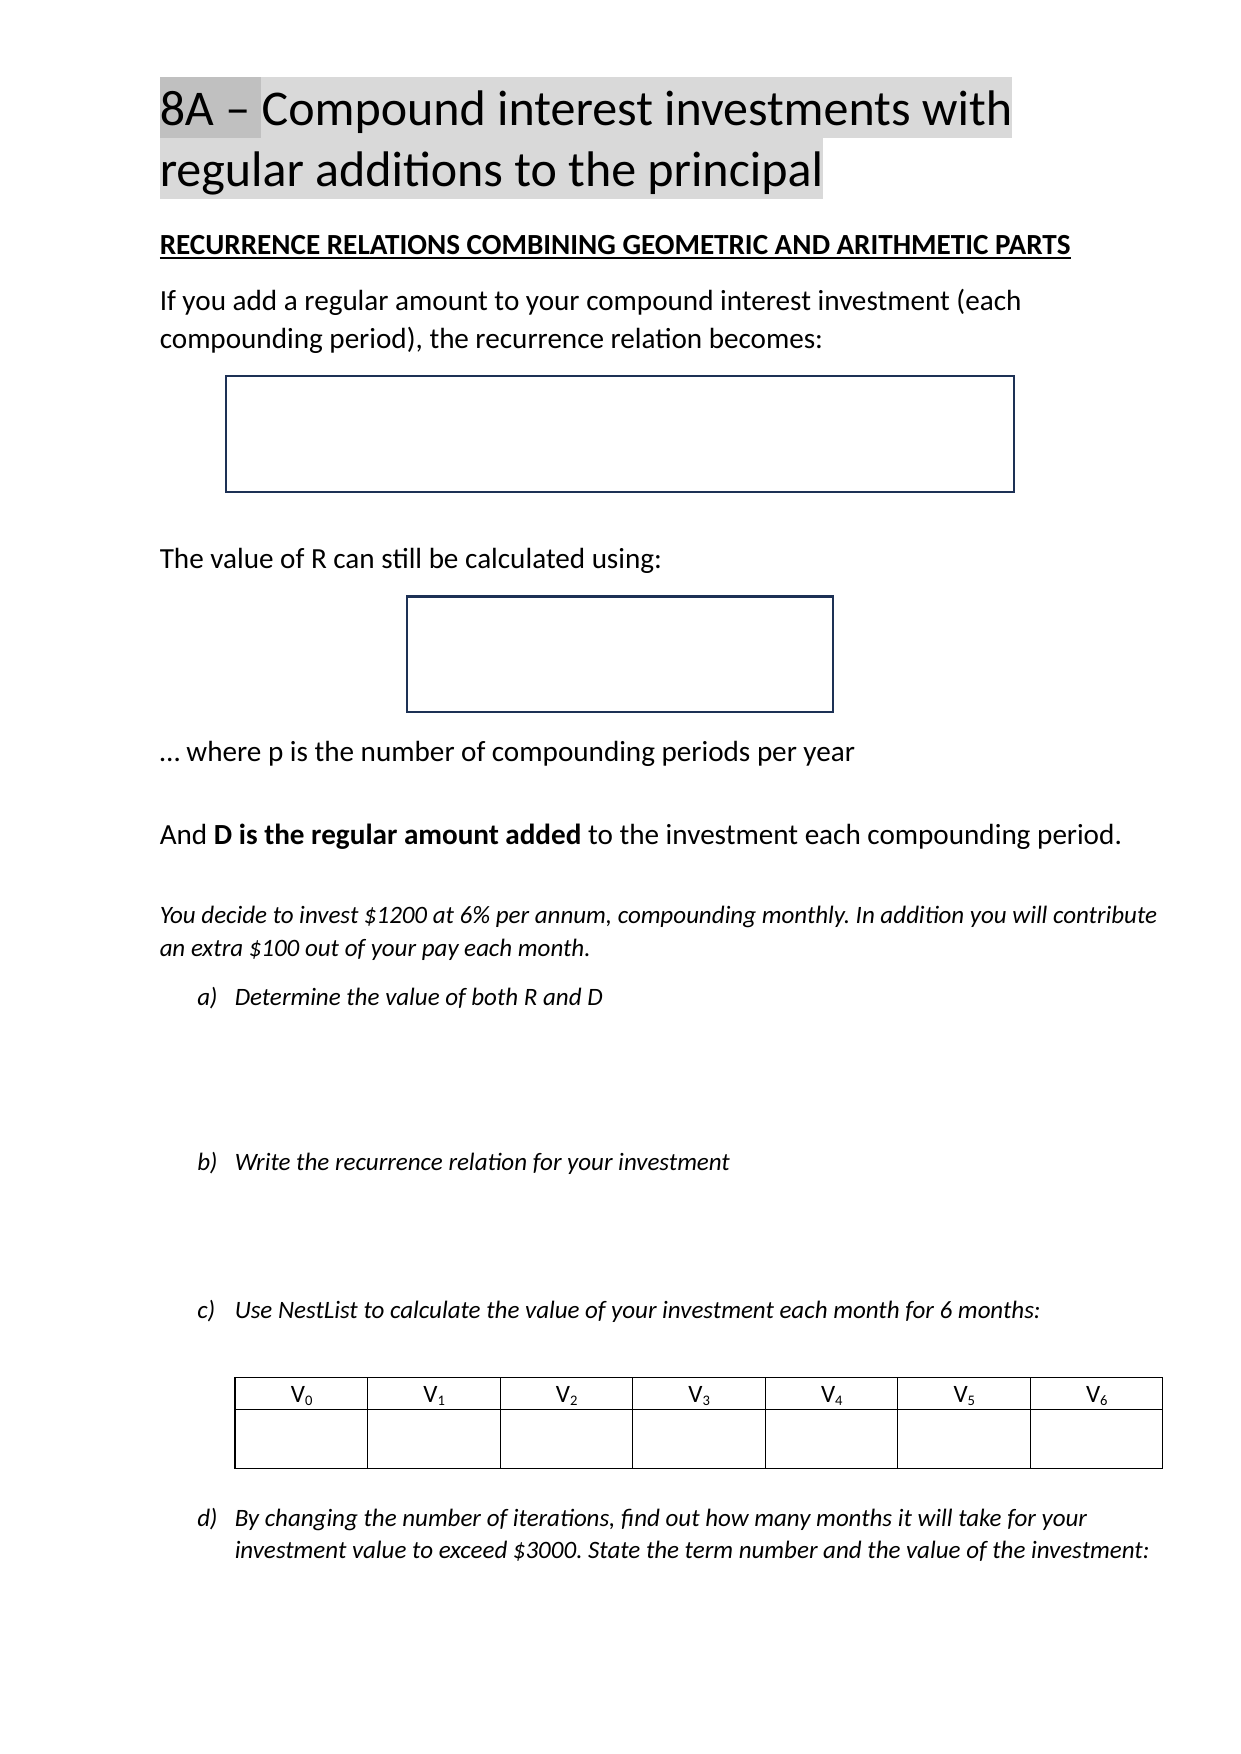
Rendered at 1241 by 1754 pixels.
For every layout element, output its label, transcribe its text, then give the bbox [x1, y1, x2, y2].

text If you add a regular amount to your compound interest investment (each compounding period), the recurrence relation becomes: [159, 282, 1163, 356]
table_cell [501, 1410, 632, 1468]
table_cell [368, 1410, 500, 1468]
table_header V1 [368, 1378, 500, 1409]
text And D is the regular amount added to the investment each compounding period. [159, 816, 1163, 852]
list Write the recurrence relation for your investment [197, 1146, 1163, 1176]
table_cell [633, 1410, 765, 1468]
table_header V6 [1031, 1378, 1162, 1409]
list Use NestList to calculate the value of your investment each month for 6 months: [197, 1295, 1163, 1325]
text RECURRENCE RELATIONS COMBINING GEOMETRIC AND ARITHMETIC PARTS [159, 226, 1163, 262]
table_header V3 [633, 1378, 765, 1409]
table_cell [236, 1410, 367, 1468]
table_cell [1031, 1410, 1162, 1468]
list By changing the number of iterations, find out how many months it will take for your investment value to exceed $3000. State the term number and the value of the investment: [197, 1502, 1163, 1565]
table_cell [898, 1410, 1030, 1468]
text 8A – Compound interest investments with regular additions to the principal [823, 77, 1163, 199]
table_header V2 [501, 1378, 632, 1409]
text You decide to invest $1200 at 6% per annum, compounding monthly. In addition you will contribute an extra $100 out of your pay each month. [159, 899, 1163, 962]
table_cell [766, 1410, 897, 1468]
table_header V5 [898, 1378, 1030, 1409]
text … where p is the number of compounding periods per year [159, 733, 1163, 769]
table_header V4 [766, 1378, 897, 1409]
text The value of R can still be calculated using: [159, 541, 1163, 576]
table_header V0 [236, 1378, 367, 1409]
list Determine the value of both R and D [197, 981, 1163, 1012]
